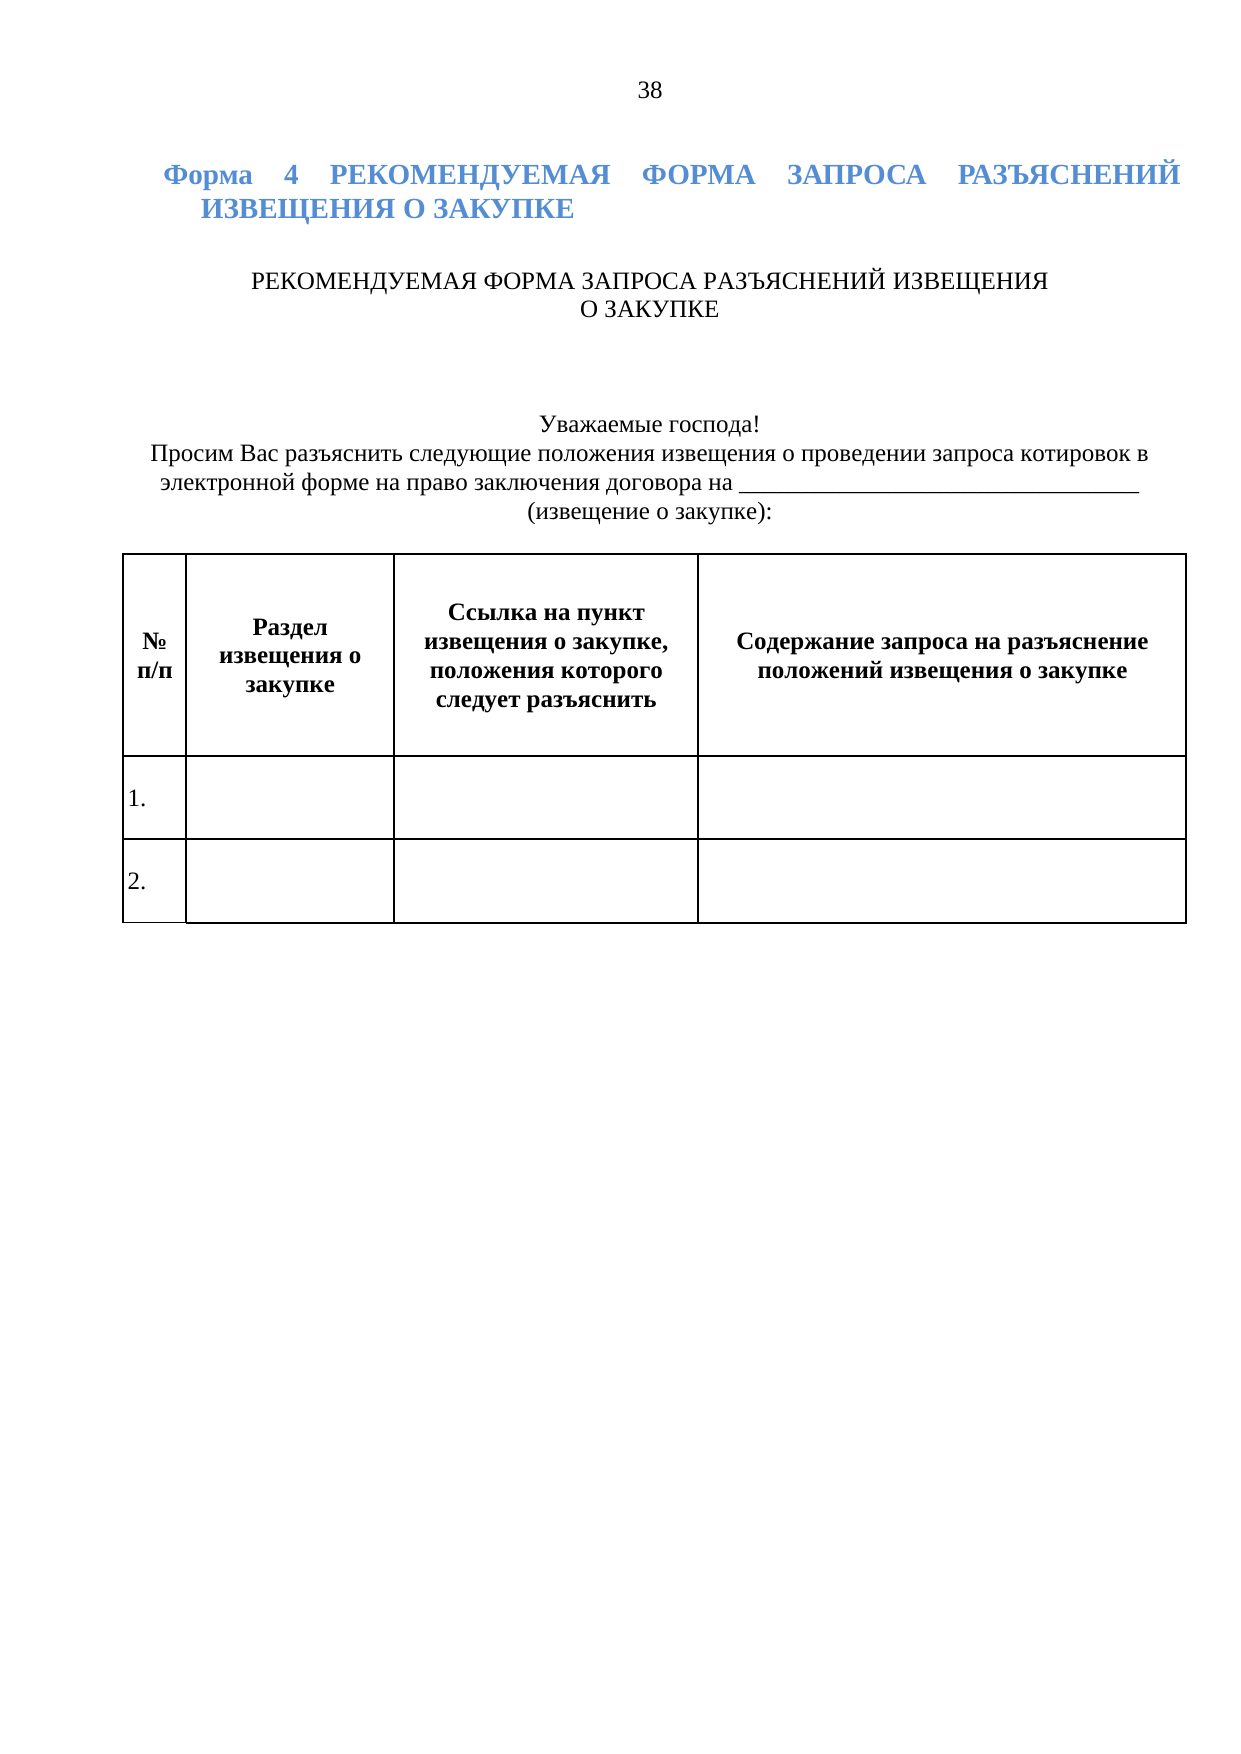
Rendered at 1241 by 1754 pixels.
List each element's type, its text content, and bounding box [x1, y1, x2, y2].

table_cell [395, 840, 697, 922]
table_cell [187, 840, 393, 922]
table_cell 2. [124, 840, 185, 922]
table_cell [187, 757, 393, 838]
text О ЗАКУПКЕ [118, 294, 1181, 323]
subtitle Форма 4 РЕКОМЕНДУЕМАЯ ФОРМА ЗАПРОСА РАЗЪЯСНЕНИЙ ИЗВЕЩЕНИЯ О ЗАКУПКЕ [163, 157, 1181, 224]
table_cell 1. [124, 757, 185, 838]
table_header Содержание запроса на разъяснение положений извещения о закупке [699, 555, 1185, 755]
table_cell [699, 757, 1185, 838]
text Просим Вас разъяснить следующие положения извещения о проведении запроса котировок в электронной форме на право заключения договора на ________________________________ (извещение о закупке): [118, 438, 1181, 524]
table_header Раздел извещения о закупке [187, 555, 393, 755]
text Уважаемые господа! [118, 409, 1181, 438]
table_header Ссылка на пункт извещения о закупке, положения которого следует разъяснить [395, 555, 697, 755]
text РЕКОМЕНДУЕМАЯ ФОРМА ЗАПРОСА РАЗЪЯСНЕНИЙ ИЗВЕЩЕНИЯ [118, 266, 1181, 294]
table_cell [395, 757, 697, 838]
table_cell [699, 840, 1185, 922]
table_header № п/п [124, 555, 185, 755]
